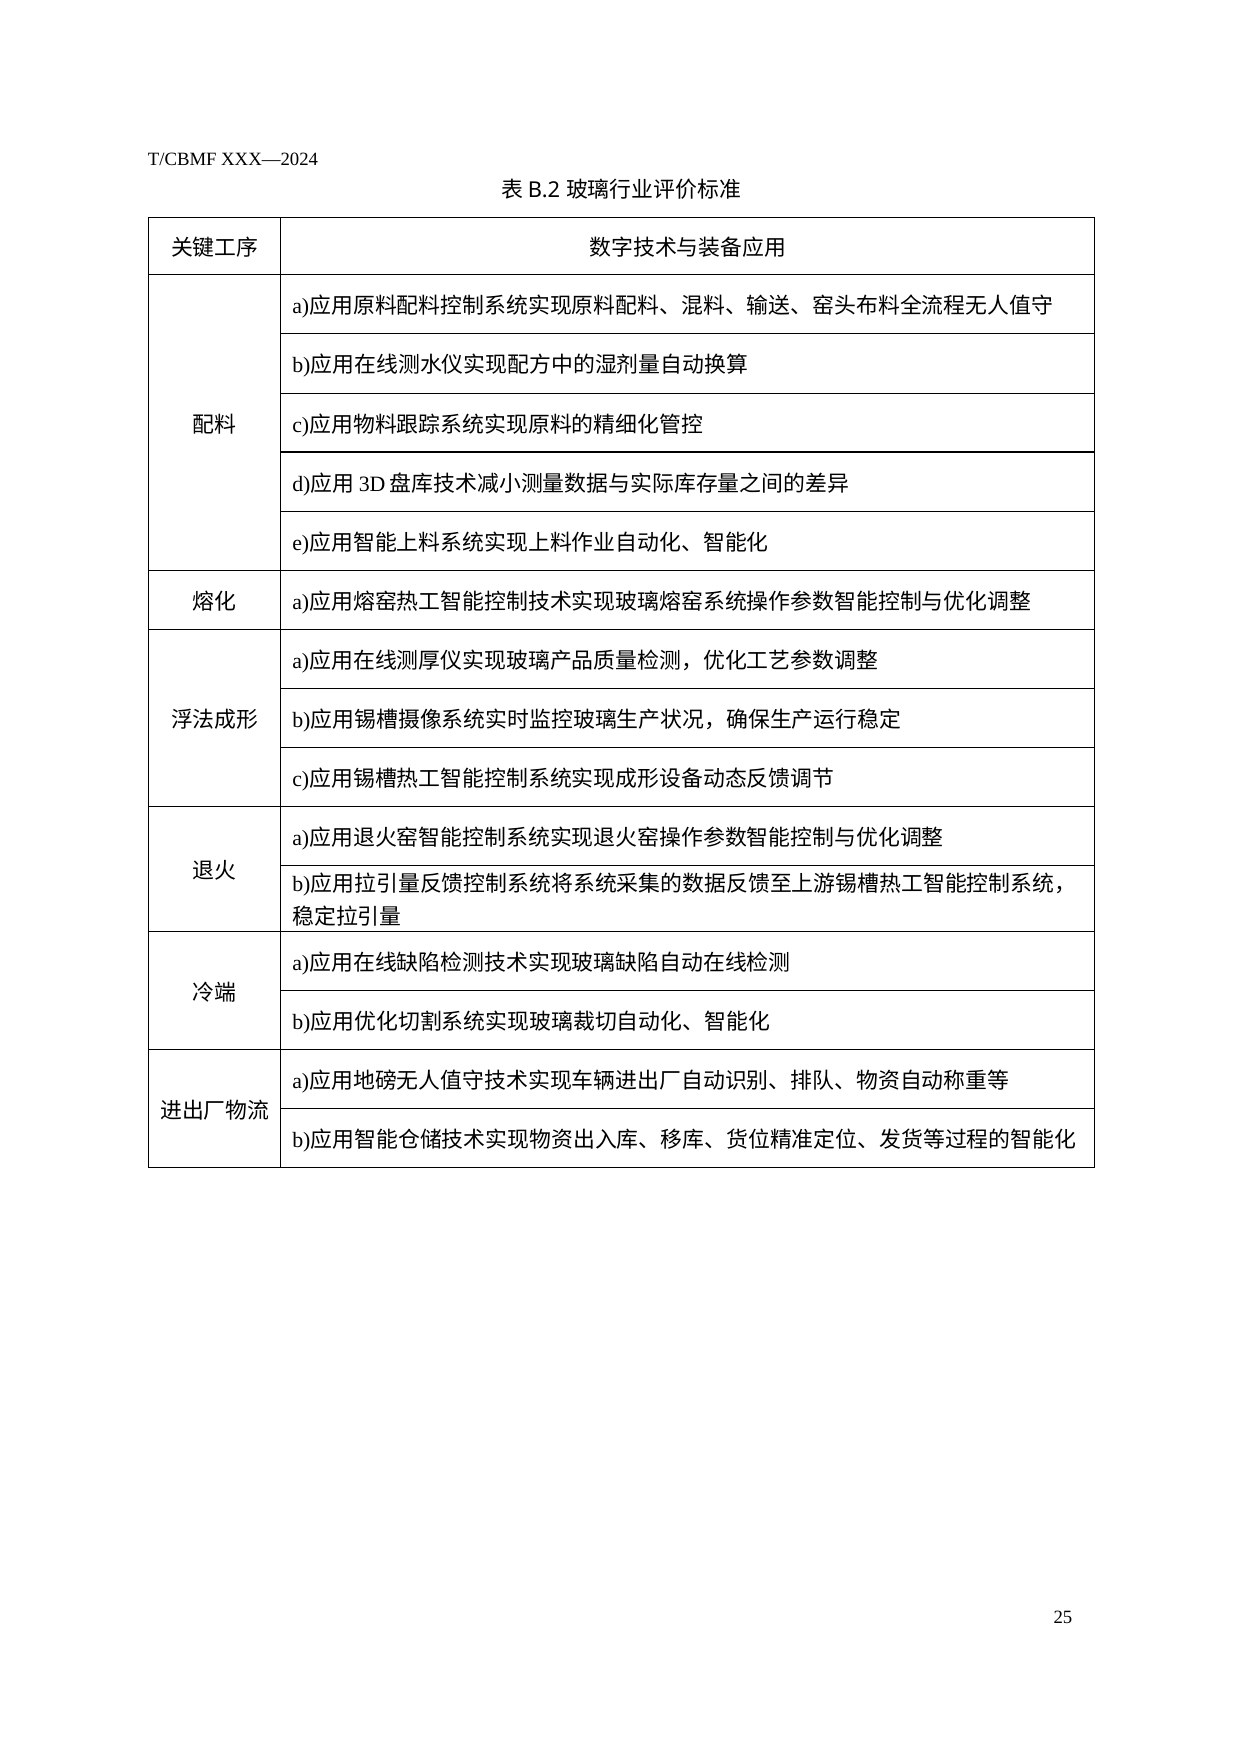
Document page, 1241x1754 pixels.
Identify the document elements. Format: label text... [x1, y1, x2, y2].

table_cell b)应用智能仓储技术实现物资出入库、移库、货位精准定位、发货等过程的智能化 [281, 1109, 1094, 1167]
table_cell a)应用熔窑热工智能控制技术实现玻璃熔窑系统操作参数智能控制与优化调整 [281, 571, 1094, 629]
table_cell 浮法成形 [149, 630, 280, 806]
table_cell e)应用智能上料系统实现上料作业自动化、智能化 [281, 512, 1094, 569]
table_cell a)应用在线缺陷检测技术实现玻璃缺陷自动在线检测 [281, 932, 1094, 990]
table_cell d)应用3D盘库技术减小测量数据与实际库存量之间的差异 [281, 453, 1094, 511]
table_cell a)应用在线测厚仪实现玻璃产品质量检测，优化工艺参数调整 [281, 630, 1094, 688]
table_cell a)应用地磅无人值守技术实现车辆进出厂自动识别、排队、物资自动称重等 [281, 1050, 1094, 1108]
table_cell a)应用退火窑智能控制系统实现退火窑操作参数智能控制与优化调整 [281, 807, 1094, 865]
table_cell c)应用锡槽热工智能控制系统实现成形设备动态反馈调节 [281, 748, 1094, 806]
table_cell b)应用优化切割系统实现玻璃裁切自动化、智能化 [281, 991, 1094, 1049]
table_cell 配料 [149, 275, 280, 569]
table_cell 冷端 [149, 932, 280, 1049]
table_header 关键工序 [149, 218, 280, 274]
table_cell c)应用物料跟踪系统实现原料的精细化管控 [281, 394, 1094, 451]
table_header 数字技术与装备应用 [281, 218, 1094, 274]
table_cell b)应用拉引量反馈控制系统将系统采集的数据反馈至上游锡槽热工智能控制系统，稳定拉引量 [281, 866, 1094, 931]
table_cell 退火 [149, 807, 280, 931]
table_cell 进出厂物流 [149, 1050, 280, 1167]
table_cell b)应用锡槽摄像系统实时监控玻璃生产状况，确保生产运行稳定 [281, 689, 1094, 747]
table_cell b)应用在线测水仪实现配方中的湿剂量自动换算 [281, 334, 1094, 392]
table_cell 熔化 [149, 571, 280, 629]
table_cell a)应用原料配料控制系统实现原料配料、混料、输送、窑头布料全流程无人值守 [281, 275, 1094, 333]
text 表 B.2 玻璃行业评价标准 [148, 172, 1094, 204]
